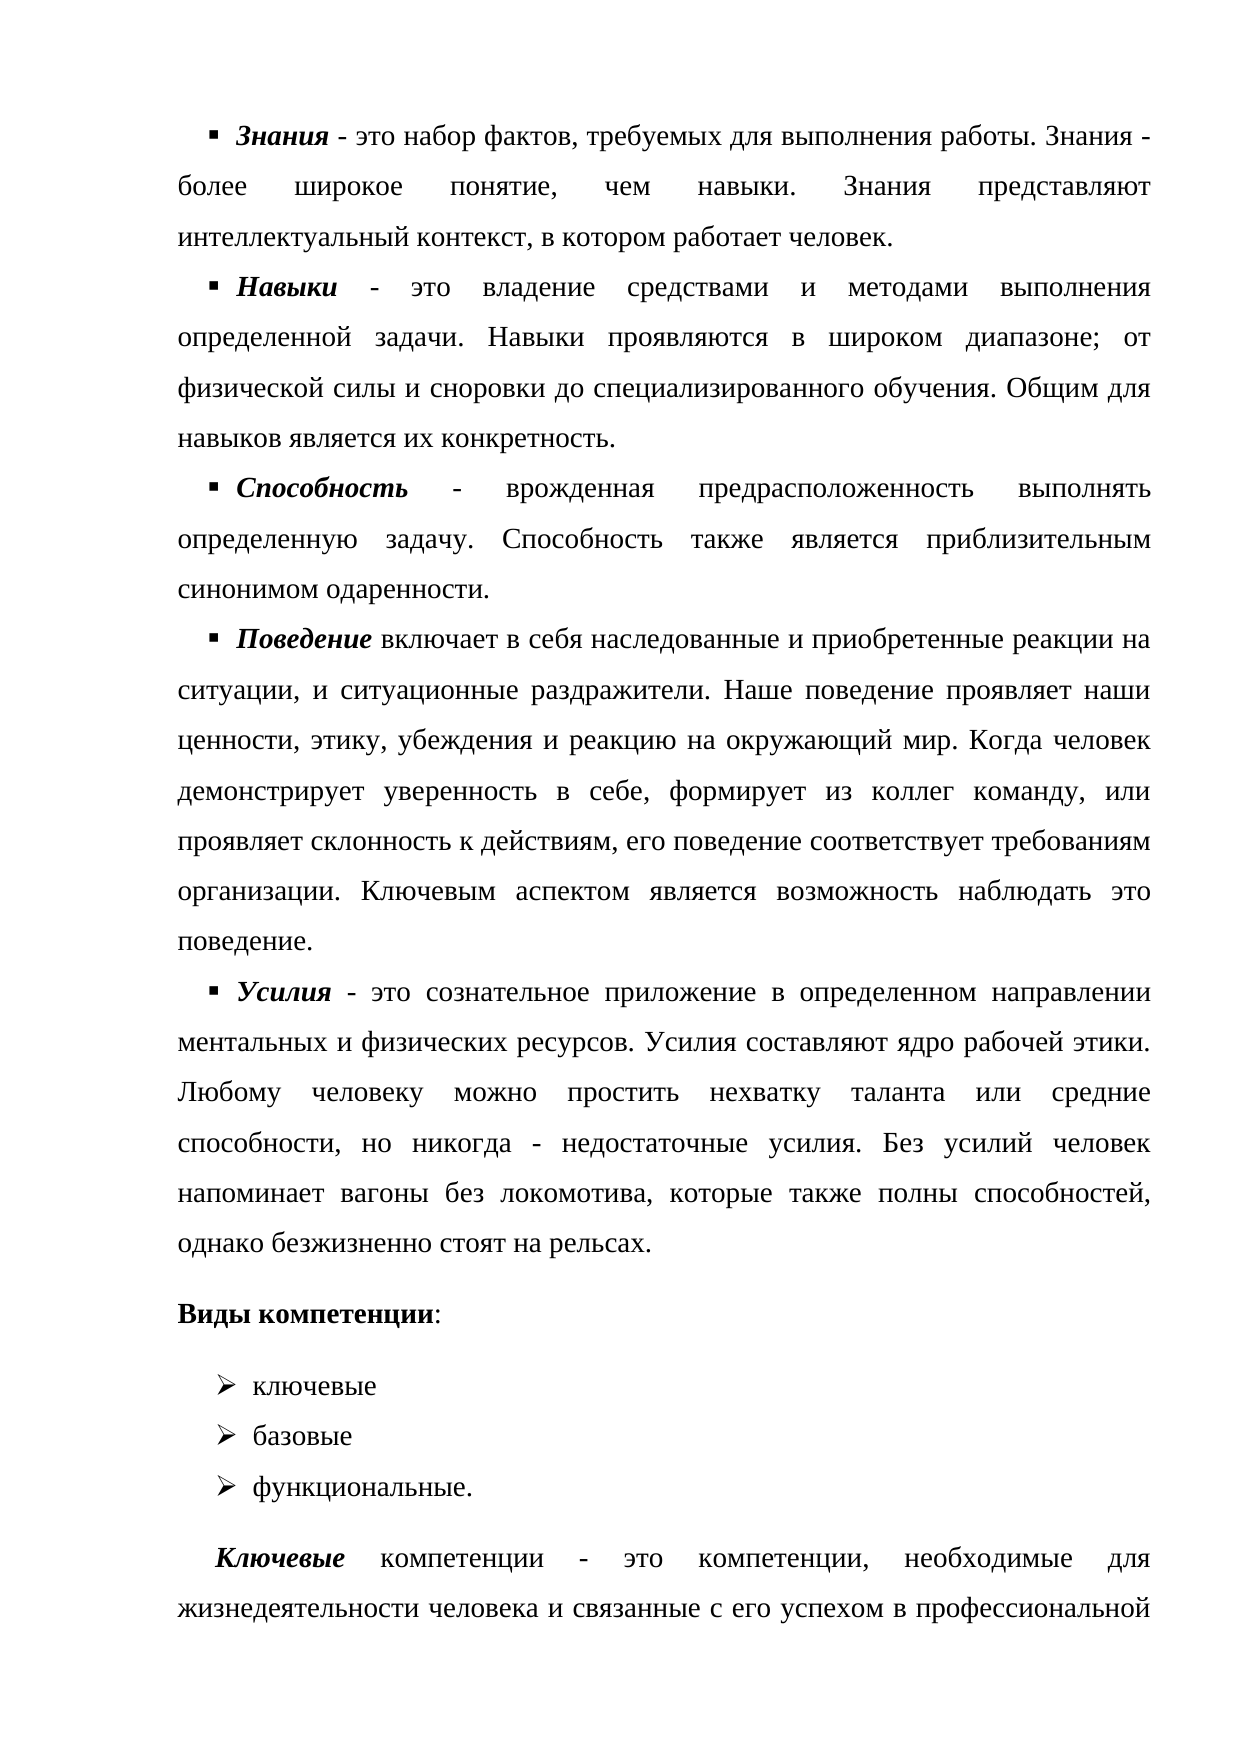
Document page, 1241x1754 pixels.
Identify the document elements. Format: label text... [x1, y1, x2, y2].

list Поведение включает в себя наследованные и приобретенные реакции на ситуации, и ситуационные раздражители. Наше поведение проявляет наши ценности, этику, убеждения и реакцию на окружающий мир. Когда человек демонстрирует уверенность в себе, формирует из коллег команду, или проявляет склонность к действиям, его поведение соответствует требованиям организации. Ключевым аспектом является возможность наблюдать это поведение. [177, 622, 1152, 957]
list Способность - врожденная предрасположенность выполнять определенную задачу. Способность также является приблизительным синонимом одаренности. [177, 471, 1152, 605]
list Знания - это набор фактов, требуемых для выполнения работы. Знания - более широкое понятие, чем навыки. Знания представляют интеллектуальный контекст, в котором работает человек. [177, 118, 1152, 252]
list Навыки - это владение средствами и методами выполнения определенной задачи. Навыки проявляются в широком диапазоне; от физической силы и сноровки до специализированного обучения. Общим для навыков является их конкретность. [177, 269, 1152, 454]
text Виды компетенции: [177, 1297, 1152, 1330]
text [177, 1540, 1152, 1624]
list Усилия - это сознательное приложение в определенном направлении ментальных и физических ресурсов. Усилия составляют ядро рабочей этики. Любому человеку можно простить нехватку таланта или средние способности, но никогда - недостаточные усилия. Без усилий человек напоминает вагоны без локомотива, которые также полны способностей, однако безжизненно стоят на рельсах. [177, 974, 1152, 1259]
list ключевые [215, 1368, 1152, 1401]
list базовые [215, 1418, 1152, 1452]
list функциональные. [215, 1469, 1152, 1502]
